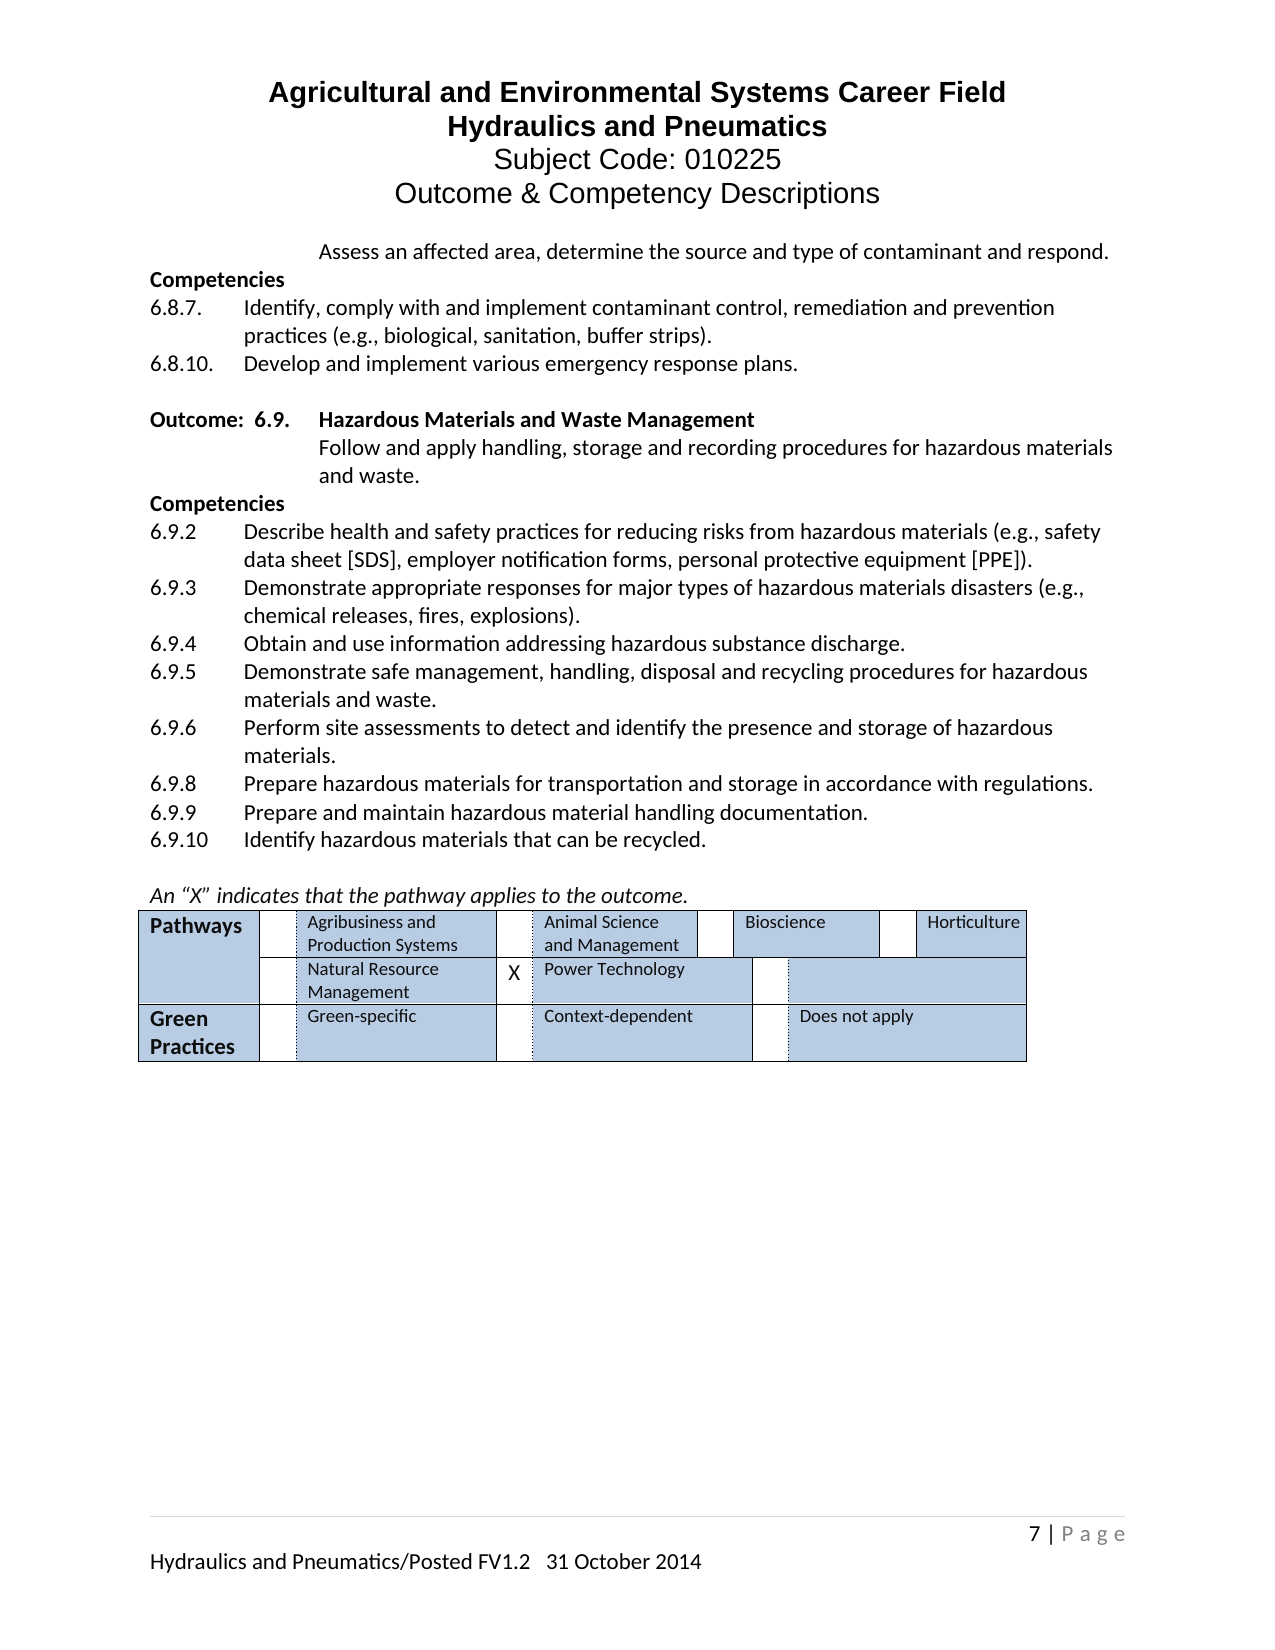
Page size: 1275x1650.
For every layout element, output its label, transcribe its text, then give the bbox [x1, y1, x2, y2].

table_cell X [497, 958, 533, 1003]
text 6.9.3 Demonstrate appropriate responses for major types of hazardous materials disasters (e.g., chemical releases, fires, explosions). [150, 573, 1125, 629]
table_header Pathways [139, 911, 259, 1003]
table_cell Power Technology [533, 958, 752, 1003]
table_cell Context-dependent [533, 1005, 752, 1061]
table_cell Does not apply [788, 1005, 1026, 1061]
text 6.8.7. Identify, comply with and implement contaminant control, remediation and prevention practices (e.g., biological, sanitation, buffer strips). [150, 293, 1125, 349]
table_header [260, 911, 296, 957]
text Outcome: 6.9. Hazardous Materials and Waste Management [150, 405, 1125, 433]
table_cell Green Practices [139, 1005, 259, 1061]
table_header Bioscience [734, 911, 879, 957]
text Competencies [150, 489, 1125, 517]
text 6.8.10. Develop and implement various emergency response plans. [150, 349, 1125, 377]
text 6.9.5 Demonstrate safe management, handling, disposal and recycling procedures for hazardous materials and waste. [150, 657, 1125, 713]
table_header Agribusiness and Production Systems [296, 911, 496, 957]
text 6.9.4 Obtain and use information addressing hazardous substance discharge. [150, 629, 1125, 657]
table_cell [497, 1005, 533, 1061]
text Competencies [150, 265, 1125, 293]
table_header Horticulture [917, 911, 1026, 957]
table_cell Natural Resource Management [296, 958, 496, 1003]
table_cell [753, 1005, 788, 1061]
table_header Animal Science and Management [533, 911, 697, 957]
text Follow and apply handling, storage and recording procedures for hazardous materials and waste. [319, 433, 1125, 489]
table_cell [260, 958, 296, 1003]
table_header [880, 911, 916, 957]
table_cell [788, 958, 1026, 1003]
text 6.9.9 Prepare and maintain hazardous material handling documentation. [150, 798, 1125, 826]
text 6.9.6 Perform site assessments to detect and identify the presence and storage of hazardous materials. [150, 713, 1125, 769]
text Assess an affected area, determine the source and type of contaminant and respond. [319, 237, 1125, 265]
table_header [698, 911, 733, 957]
table_header [497, 911, 533, 957]
text 6.9.2 Describe health and safety practices for reducing risks from hazardous materials (e.g., safety data sheet [SDS], employer notification forms, personal protective equipment [PPE]). [150, 517, 1125, 573]
table_cell Green-specific [296, 1005, 496, 1061]
text An “X” indicates that the pathway applies to the outcome. [150, 882, 1125, 910]
text 6.9.8 Prepare hazardous materials for transportation and storage in accordance with regulations. [150, 769, 1125, 798]
table_cell [753, 958, 788, 1003]
table_cell [260, 1005, 296, 1061]
text 6.9.10 Identify hazardous materials that can be recycled. [150, 826, 1125, 854]
